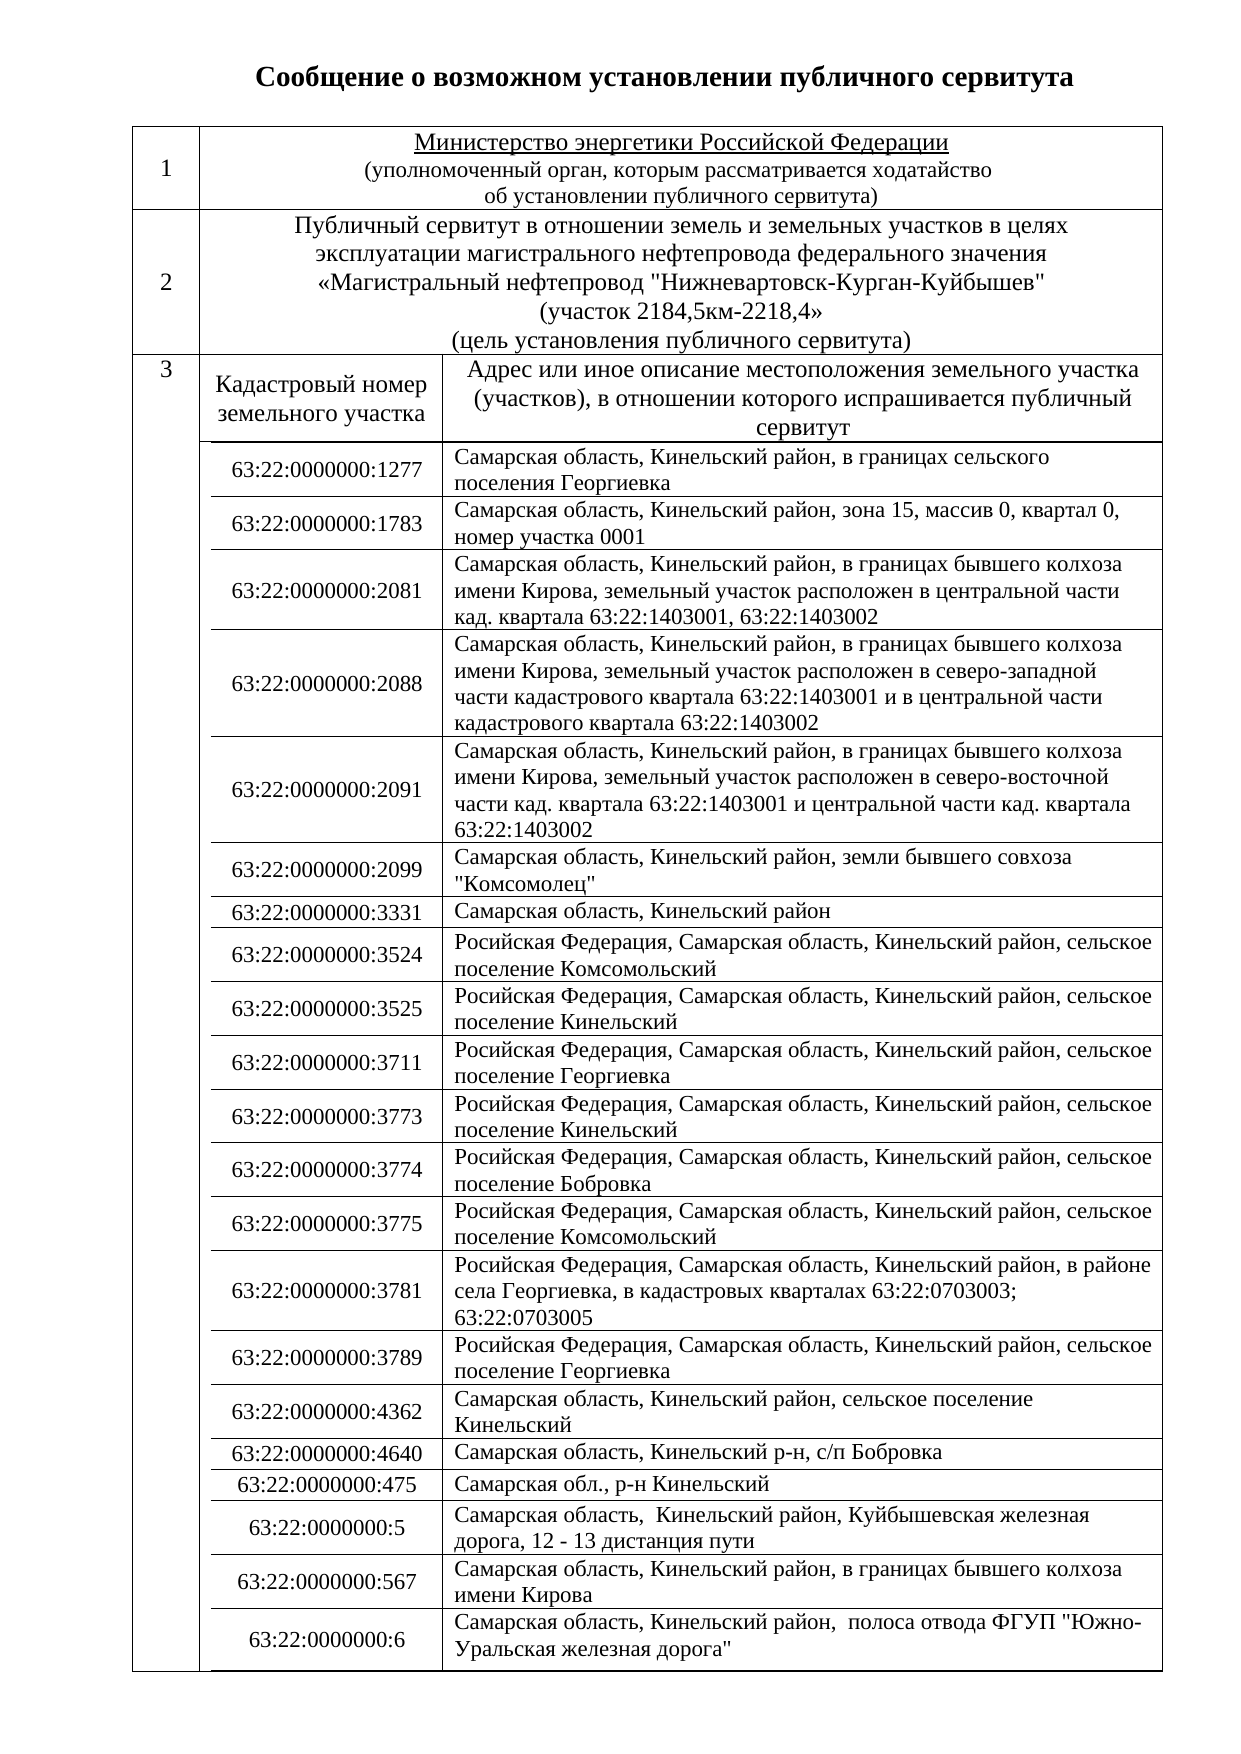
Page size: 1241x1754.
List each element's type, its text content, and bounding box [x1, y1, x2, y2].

table_cell [443, 928, 1162, 981]
table_cell [443, 550, 1162, 629]
table_cell [443, 443, 1162, 496]
table_cell [200, 442, 442, 1671]
table_cell [443, 982, 1162, 1035]
table_cell [443, 1470, 1162, 1500]
table_cell 3 [133, 355, 199, 1671]
table_cell Кадастровый номер земельного участка [200, 355, 442, 441]
table_cell [443, 1555, 1162, 1608]
table_cell [443, 1609, 1162, 1670]
table_cell [443, 1331, 1162, 1384]
table_cell Публичный сервитут в отношении земель и земельных участков в целях эксплуатации магистрального нефтепровода федерального значения «Магистральный нефтепровод "Нижневартовск-Курган-Куйбышев" (участок 2184,5км-2218,4» (цель установления публичного сервитута) [200, 210, 1162, 353]
table_cell [443, 1090, 1162, 1142]
text Сообщение о возможном установлении публичного сервитута [177, 59, 1152, 93]
table_cell [443, 1036, 1162, 1089]
table_cell [443, 1143, 1162, 1196]
table_cell [443, 497, 1162, 549]
table_cell [443, 1197, 1162, 1250]
table_cell [443, 897, 1162, 927]
table_cell [443, 1251, 1162, 1330]
table_header Министерство энергетики Российской Федерации (уполномоченный орган, которым рассматривается ходатайство об установлении публичного сервитута) [200, 127, 1162, 209]
table_cell [443, 630, 1162, 736]
table_header 1 [133, 127, 199, 209]
table_cell 2 [133, 210, 199, 353]
table_cell [443, 737, 1162, 842]
table_cell Адрес или иное описание местоположения земельного участка (участков), в отношении которого испрашивается публичный сервитут [443, 355, 1162, 441]
table_cell [443, 1501, 1162, 1554]
table_cell [443, 1385, 1162, 1438]
table_cell [443, 843, 1162, 896]
table_cell [443, 1439, 1162, 1469]
